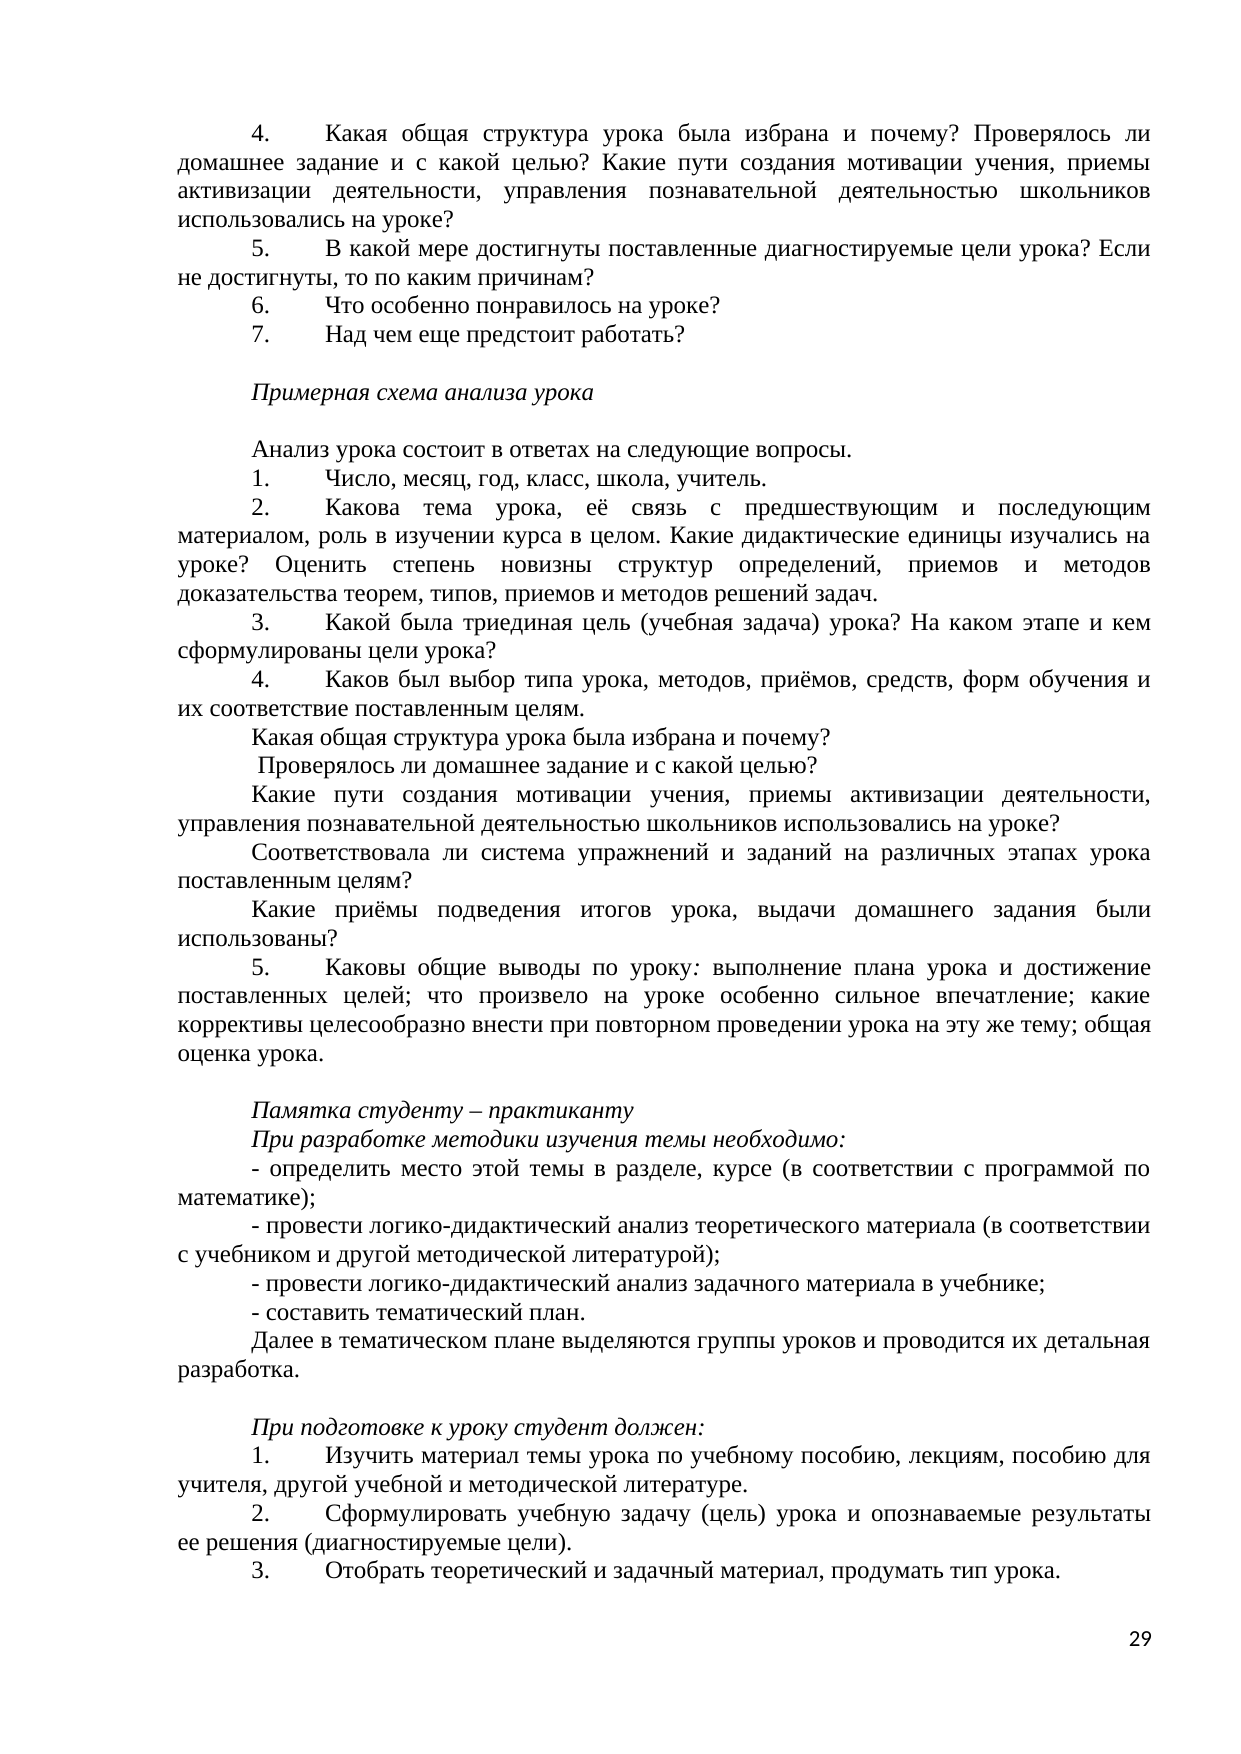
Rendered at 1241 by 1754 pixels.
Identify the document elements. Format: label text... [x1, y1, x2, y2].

text При разработке методики изучения темы необходимо: [177, 1124, 1152, 1153]
text Какая общая структура урока была избрана и почему? [177, 722, 1152, 751]
text - провести логико-дидактический анализ теоретического материала (в соответствии с учебником и другой методической литературой); [177, 1211, 1152, 1268]
list Что особенно понравилось на уроке? [177, 291, 1152, 319]
list Отобрать теоретический и задачный материал, продумать тип урока. [177, 1556, 1152, 1584]
text - составить тематический план. [177, 1297, 1152, 1326]
text - провести логико-дидактический анализ задачного материала в учебнике; [177, 1268, 1152, 1297]
text Анализ урока состоит в ответах на следующие вопросы. [177, 434, 1152, 463]
list Число, месяц, год, класс, школа, учитель. [177, 463, 1152, 492]
list Какова тема урока, её связь с предшествующим и последующим материалом, роль в изучении курса в целом. Какие дидактические единицы изучались на уроке? Оценить степень новизны структур определений, приемов и методов доказательства теорем, типов, приемов и методов решений задач. [177, 492, 1152, 607]
list Каковы общие выводы по уроку: выполнение плана урока и достижение поставленных целей; что произвело на уроке особенно сильное впечатление; какие коррективы целесообразно внести при повторном проведении урока на эту же тему; общая оценка урока. [177, 952, 1152, 1067]
text Какие приёмы подведения итогов урока, выдачи домашнего задания были использованы? [177, 894, 1152, 952]
list Какой была триединая цель (учебная задача) урока? На каком этапе и кем сформулированы цели урока? [177, 607, 1152, 664]
list Изучить материал темы урока по учебному пособию, лекциям, пособию для учителя, другой учебной и методической литературе. [177, 1441, 1152, 1498]
text - определить место этой темы в разделе, курсе (в соответствии с программой по математике); [177, 1153, 1152, 1211]
text Примерная схема анализа урока [177, 377, 1152, 406]
list Над чем еще предстоит работать? [177, 319, 1152, 348]
text Соответствовала ли система упражнений и заданий на различных этапах урока поставленным целям? [177, 837, 1152, 894]
list Сформулировать учебную задачу (цель) урока и опознаваемые результаты ее решения (диагностируемые цели). [177, 1498, 1152, 1556]
text Проверялось ли домашнее задание и с какой целью? [177, 751, 1152, 779]
list Каков был выбор типа урока, методов, приёмов, средств, форм обучения и их соответствие поставленным целям. [177, 664, 1152, 722]
text Далее в тематическом плане выделяются группы уроков и проводится их детальная разработка. [177, 1326, 1152, 1383]
text При подготовке к уроку студент должен: [177, 1412, 1152, 1441]
list В какой мере достигнуты поставленные диагностируемые цели урока? Если не достигнуты, то по каким причинам? [177, 233, 1152, 291]
text Памятка студенту – практиканту [177, 1096, 1152, 1124]
text Какие пути создания мотивации учения, приемы активизации деятельности, управления познавательной деятельностью школьников использовались на уроке? [177, 779, 1152, 837]
list Какая общая структура урока была избрана и почему? Проверялось ли домашнее задание и с какой целью? Какие пути создания мотивации учения, приемы активизации деятельности, управления познавательной деятельностью школьников использовались на уроке? [177, 118, 1152, 233]
